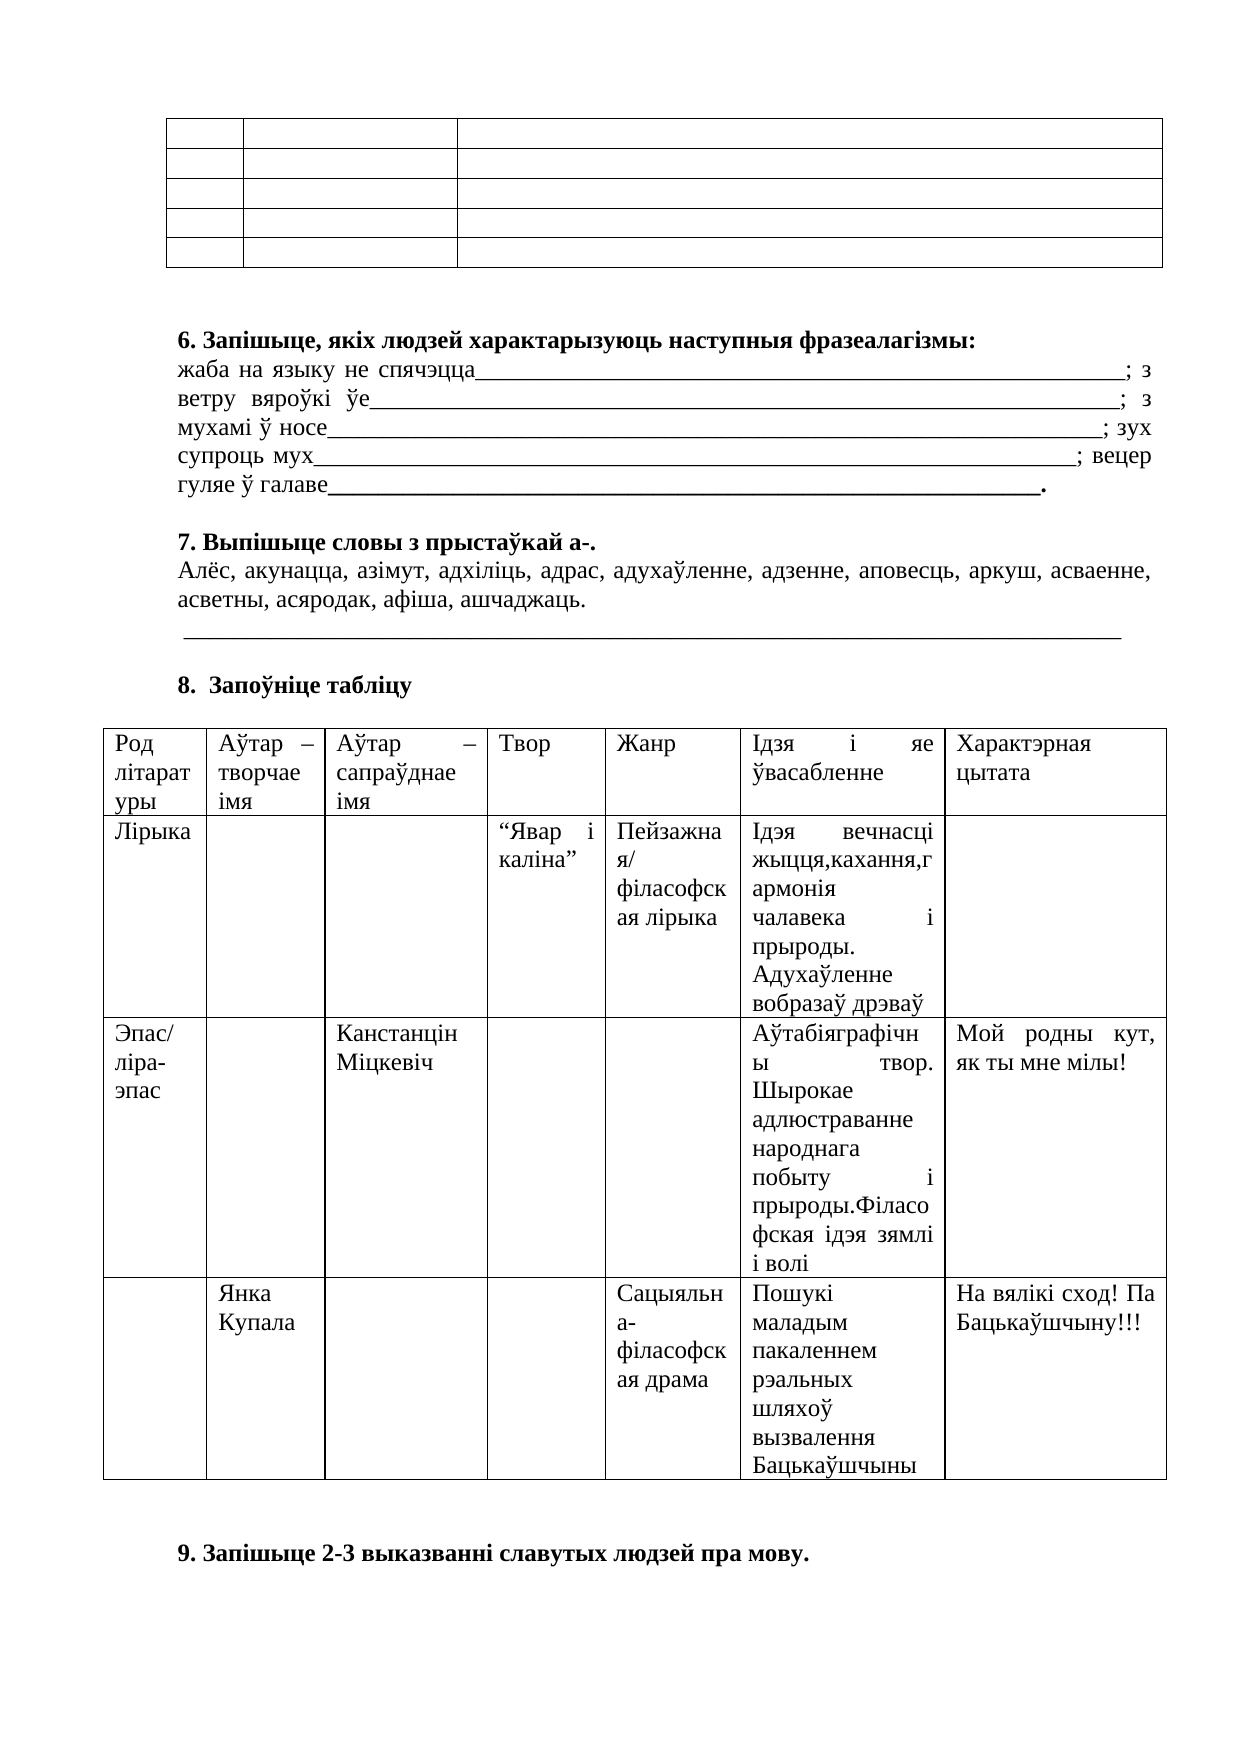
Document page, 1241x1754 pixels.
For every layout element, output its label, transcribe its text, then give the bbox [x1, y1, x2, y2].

table_cell Янка Купала [207, 1278, 324, 1479]
table_cell Лірыка [104, 816, 206, 1017]
table_cell [488, 1018, 605, 1277]
table_cell [244, 209, 457, 237]
table_cell [104, 1278, 206, 1479]
table_cell [244, 179, 457, 207]
table_cell Аўтабіяграфічны твор. Шырокае адлюстраванне народнага побыту і прыроды.Філасофская ідэя зямлі і волі [741, 1018, 944, 1277]
table_header Род літаратуры [104, 729, 206, 815]
table_cell Мой родны кут, як ты мне мілы! [946, 1018, 1166, 1277]
text ___________________________________________________________________________ [177, 613, 1152, 642]
text 9. Запішыце 2-3 выказванні славутых людзей пра мову. [177, 1538, 1152, 1566]
table_header Жанр [606, 729, 740, 815]
table_cell [167, 119, 243, 148]
table_cell [326, 1278, 487, 1479]
table_header Аўтар – творчае імя [207, 729, 324, 815]
table_cell [244, 119, 457, 148]
text жаба на языку не спячэцца____________________________________________________; з ветру вяроўкі ўе____________________________________________________________; з мухамі ў носе______________________________________________________________; зух супроць мух_____________________________________________________________; вецер гуляе ў галаве_________________________________________________________. [177, 354, 1152, 498]
table_cell [244, 238, 457, 267]
table_cell [606, 1018, 740, 1277]
table_cell Эпас/ліра-эпас [104, 1018, 206, 1277]
table_cell [946, 816, 1166, 1017]
table_cell [167, 209, 243, 237]
table_cell “Явар і каліна” [488, 816, 605, 1017]
table_cell Пошукі маладым пакаленнем рэальных шляхоў вызвалення Бацькаўшчыны [741, 1278, 944, 1479]
table_cell [458, 179, 1162, 207]
table_cell [167, 149, 243, 178]
table_cell [244, 149, 457, 178]
table_cell Ідэя вечнасці жыцця,кахання,гармонія чалавека і прыроды. Адухаўленне вобразаў дрэваў [741, 816, 944, 1017]
table_cell [207, 816, 324, 1017]
table_cell [167, 179, 243, 207]
text 7. Выпішыце словы з прыстаўкай а-. [177, 527, 1152, 556]
text 6. Запішыце, якіх людзей характарызуюць наступныя фразеалагізмы: [177, 326, 1152, 354]
table_cell [326, 816, 487, 1017]
table_cell На вялікі сход! Па Бацькаўшчыну!!! [946, 1278, 1166, 1479]
table_cell [458, 238, 1162, 267]
text 8. Запоўніце табліцу [177, 671, 1152, 699]
table_cell [458, 209, 1162, 237]
table_cell Канстанцін Міцкевіч [326, 1018, 487, 1277]
table_cell [488, 1278, 605, 1479]
table_cell [167, 238, 243, 267]
table_cell [458, 119, 1162, 148]
table_header Твор [488, 729, 605, 815]
table_header Характэрная цытата [946, 729, 1166, 815]
table_cell Сацыяльна-філасофская драма [606, 1278, 740, 1479]
table_cell [207, 1018, 324, 1277]
table_header Аўтар – сапраўднае імя [326, 729, 487, 815]
table_header Ідзя і яе ўвасабленне [741, 729, 944, 815]
table_cell Пейзажная/філасофская лірыка [606, 816, 740, 1017]
table_cell [458, 149, 1162, 178]
text Алёс, акунацца, азімут, адхіліць, адрас, адухаўленне, адзенне, аповесць, аркуш, асваенне, асветны, асяродак, афіша, ашчаджаць. [177, 556, 1152, 613]
